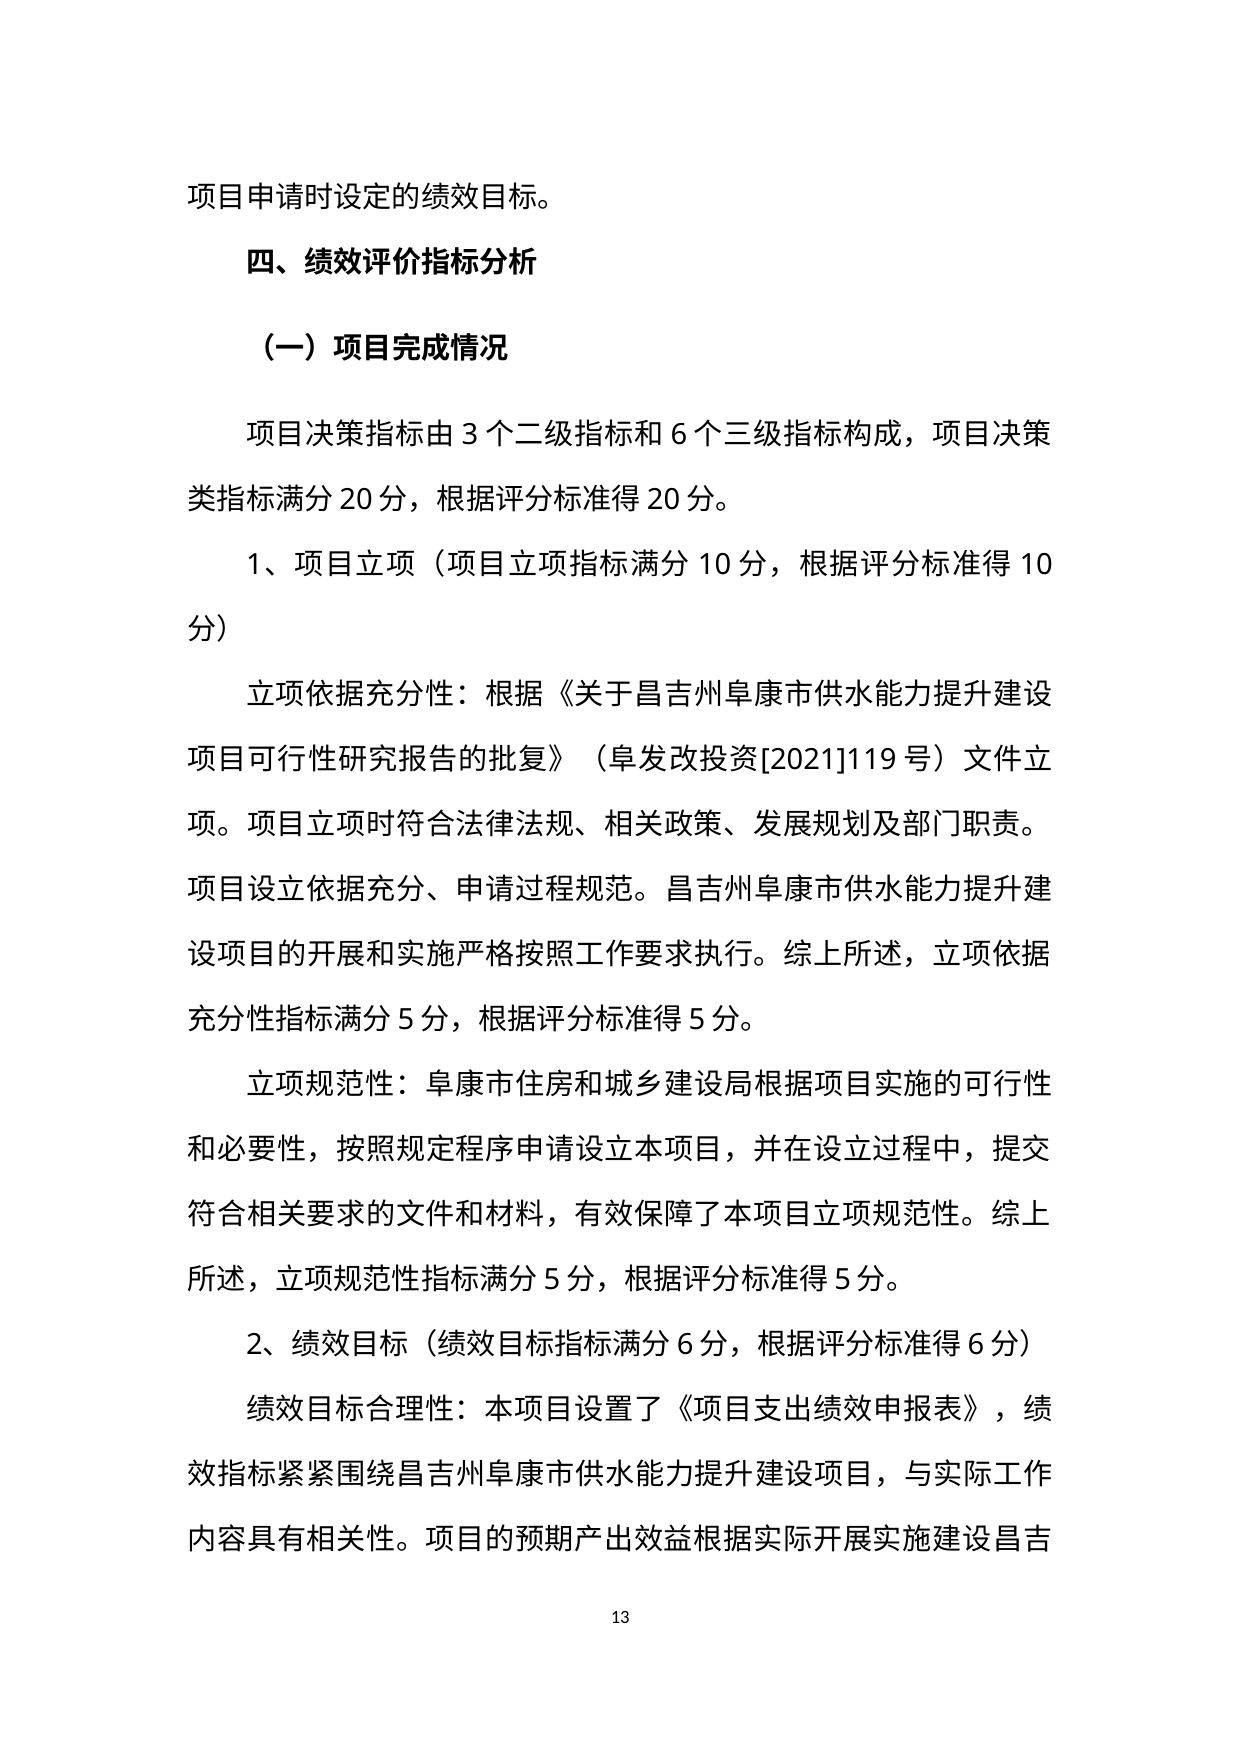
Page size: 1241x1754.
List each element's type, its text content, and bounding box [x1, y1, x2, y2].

text 四、绩效评价指标分析 [187, 227, 1053, 292]
text 1、项目立项（项目立项指标满分10分，根据评分标准得10分） [187, 529, 1053, 659]
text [187, 162, 1053, 227]
text 2、绩效目标（绩效目标指标满分6分，根据评分标准得6分） [187, 1309, 1053, 1374]
text 项目决策指标由3个二级指标和6个三级指标构成，项目决策类指标满分20分，根据评分标准得20分。 [187, 399, 1053, 529]
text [187, 1374, 1053, 1569]
text 立项依据充分性：根据《关于昌吉州阜康市供水能力提升建设项目可行性研究报告的批复》（阜发改投资[2021]119号）文件立项。项目立项时符合法律法规、相关政策、发展规划及部门职责。项目设立依据充分、申请过程规范。昌吉州阜康市供水能力提升建设项目的开展和实施严格按照工作要求执行。综上所述，立项依据充分性指标满分5分，根据评分标准得5分。 [187, 659, 1053, 1049]
text （一）项目完成情况 [187, 313, 1053, 378]
text 立项规范性：阜康市住房和城乡建设局根据项目实施的可行性和必要性，按照规定程序申请设立本项目，并在设立过程中，提交符合相关要求的文件和材料，有效保障了本项目立项规范性。综上所述，立项规范性指标满分5分，根据评分标准得5分。 [187, 1049, 1053, 1309]
